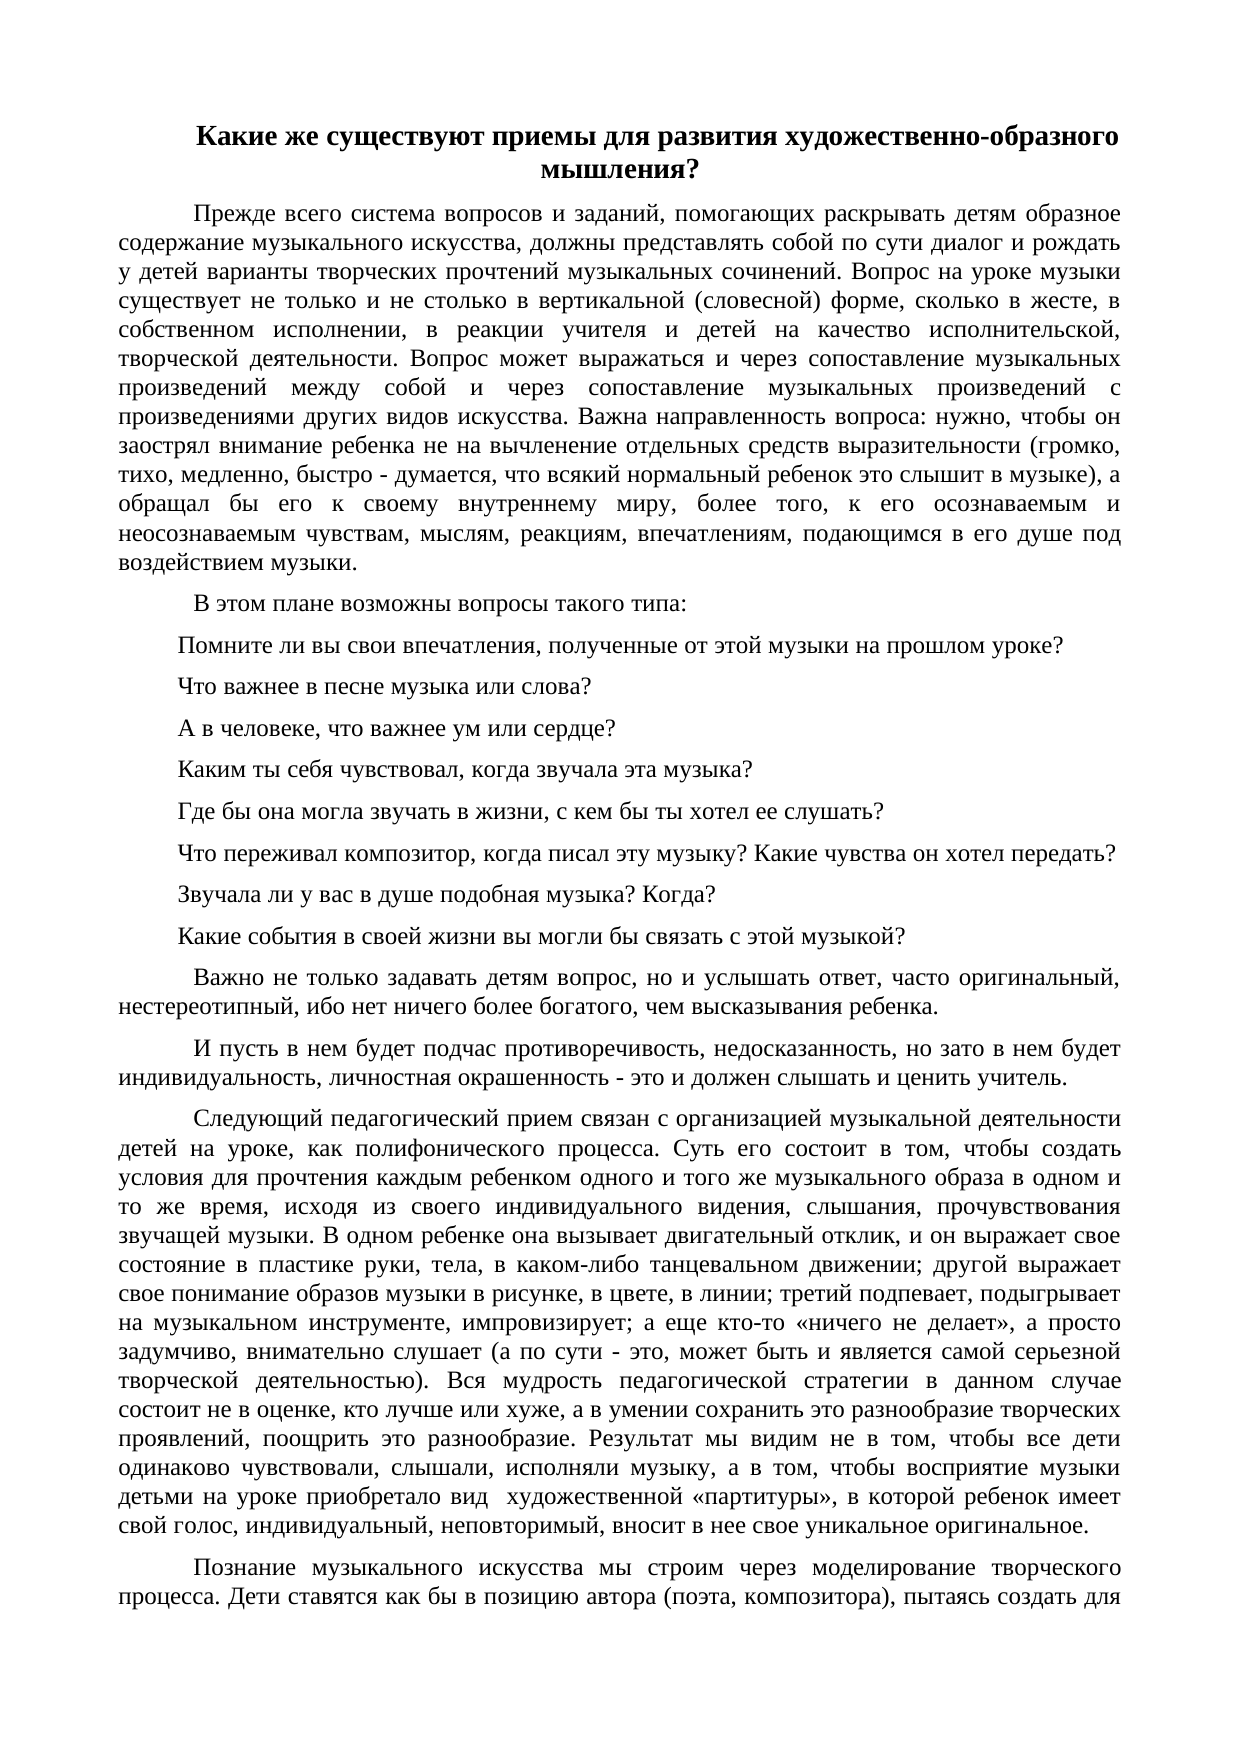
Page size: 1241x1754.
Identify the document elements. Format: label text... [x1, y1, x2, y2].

text И пусть в нем будет подчас противоречивость, недосказанность, но зато в нем будет индивидуальность, личностная окрашенность - это и должен слышать и ценить учитель. [118, 1033, 1122, 1091]
text Каким ты себя чувствовал, когда звучала эта музыка? [118, 754, 1122, 783]
text В этом плане возможны вопросы такого типа: [118, 588, 1122, 617]
text Что важнее в песне музыка или слова? [118, 671, 1122, 700]
text Где бы она могла звучать в жизни, с кем бы ты хотел ее слушать? [118, 796, 1122, 825]
text Следующий педагогический прием связан с организацией музыкальной деятельности детей на уроке, как полифонического процесса. Суть его состоит в том, чтобы создать условия для прочтения каждым ребенком одного и того же музыкального образа в одном и то же время, исходя из своего индивидуального видения, слышания, прочувствования звучащей музыки. В одном ребенке она вызывает двигательный отклик, и он выражает свое состояние в пластике руки, тела, в каком-либо танцевальном движении; другой выражает свое понимание образов музыки в рисунке, в цвете, в линии; третий подпевает, подыгрывает на музыкальном инструменте, импровизирует; а еще кто-то «ничего не делает», а просто задумчиво, внимательно слушает (а по сути - это, может быть и является самой серьезной творческой деятельностью). Вся мудрость педагогической стратегии в данном случае состоит не в оценке, кто лучше или хуже, а в умении сохранить это разнообразие творческих проявлений, поощрить это разнообразие. Результат мы видим не в том, чтобы все дети одинаково чувствовали, слышали, исполняли музыку, а в том, чтобы восприятие музыки детьми на уроке приобретало вид художественной «партитуры», в которой ребенок имеет свой голос, индивидуальный, неповторимый, вносит в нее свое уникальное оригинальное. [118, 1103, 1122, 1539]
text Что переживал композитор, когда писал эту музыку? Какие чувства он хотел передать? [118, 837, 1122, 866]
text А в человеке, что важнее ум или сердце? [118, 713, 1122, 742]
text Какие события в своей жизни вы могли бы связать с этой музыкой? [118, 921, 1122, 949]
text Прежде всего система вопросов и заданий, помогающих раскрывать детям образное содержание музыкального искусства, должны представлять собой по сути диалог и рождать у детей варианты творческих прочтений музыкальных сочинений. Вопрос на уроке музыки существует не только и не столько в вертикальной (словесной) форме, сколько в жесте, в собственном исполнении, в реакции учителя и детей на качество исполнительской, творческой деятельности. Вопрос может выражаться и через сопоставление музыкальных произведений между собой и через сопоставление музыкальных произведений с произведениями других видов искусства. Важна направленность вопроса: нужно, чтобы он заострял внимание ребенка не на вычленение отдельных средств выразительности (громко, тихо, медленно, быстро - думается, что всякий нормальный ребенок это слышит в музыке), а обращал бы его к своему внутреннему миру, более того, к его осознаваемым и неосознаваемым чувствам, мыслям, реакциям, впечатлениям, подающимся в его душе под воздействием музыки. [118, 198, 1122, 576]
text Какие же существуют приемы для развития художественно-образного мышления? [118, 118, 1122, 185]
text Звучала ли у вас в душе подобная музыка? Когда? [118, 879, 1122, 908]
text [118, 1552, 1122, 1610]
text Важно не только задавать детям вопрос, но и услышать ответ, часто оригинальный, нестереотипный, ибо нет ничего более богатого, чем высказывания ребенка. [118, 962, 1122, 1020]
text Помните ли вы свои впечатления, полученные от этой музыки на прошлом уроке? [118, 629, 1122, 659]
